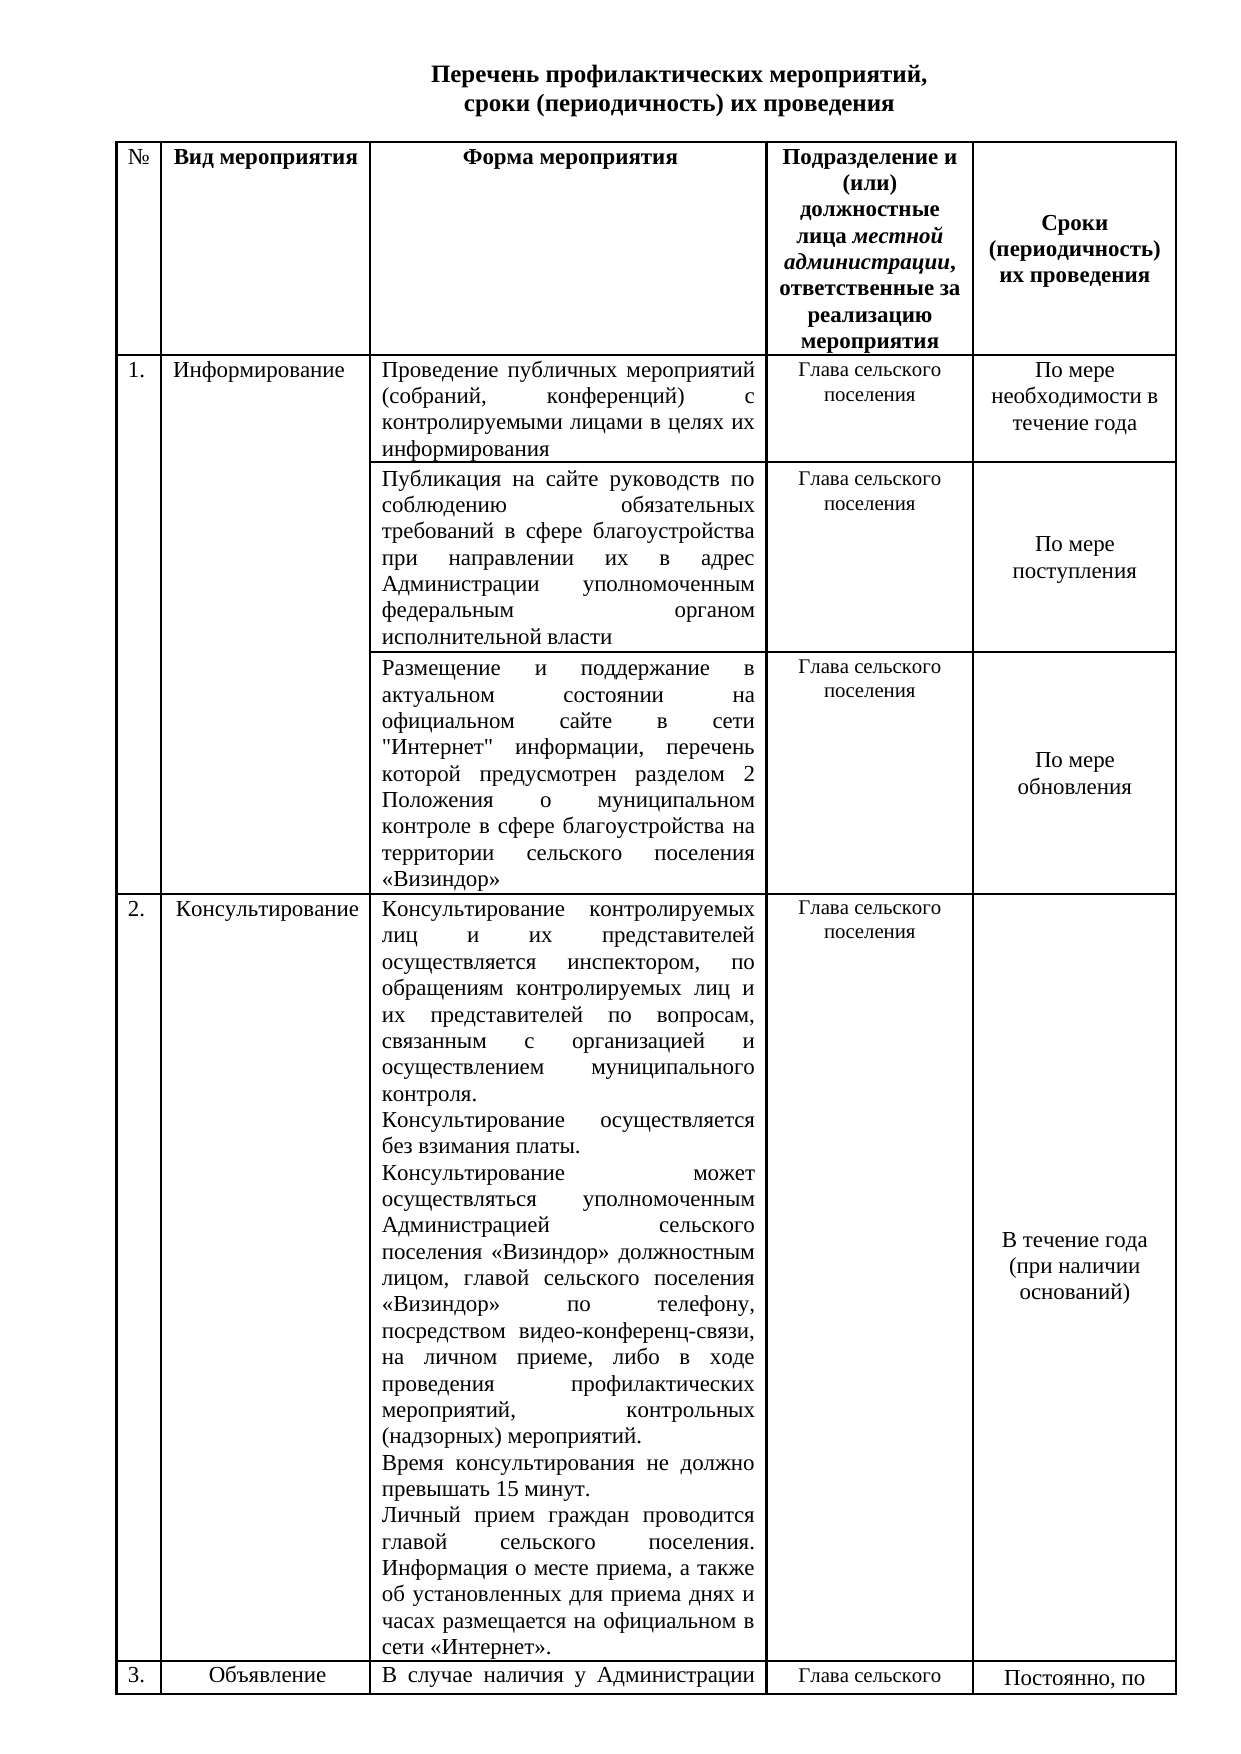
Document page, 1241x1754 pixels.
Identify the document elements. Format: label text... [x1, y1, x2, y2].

table_cell Глава сельского поселения [768, 356, 972, 461]
table_cell Консультирование контролируемых лиц и их представителей осуществляется инспектором, по обращениям контролируемых лиц и их представителей по вопросам, связанным с организацией и осуществлением муниципального контроля. Консультирование осуществляется без взимания платы. Консультирование может осуществляться уполномоченным Администрацией сельского поселения «Визиндор» должностным лицом, главой сельского поселения «Визиндор» по телефону, посредством видео-конференц-связи, на личном приеме, либо в ходе проведения профилактических мероприятий, контрольных (надзорных) мероприятий. Время консультирования не должно превышать 15 минут. Личный прием граждан проводится главой сельского поселения. Информация о месте приема, а также об установленных для приема днях и часах размещается на официальном в сети «Интернет». [371, 895, 765, 1659]
table_cell По мере обновления [974, 653, 1175, 893]
table_cell 2. [118, 895, 160, 1659]
table_cell В течение года (при наличии оснований) [974, 895, 1175, 1659]
table_cell По мере необходимости в течение года [974, 356, 1175, 461]
table_header Сроки (периодичность) их проведения [974, 143, 1175, 353]
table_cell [768, 895, 972, 1659]
table_cell По мере поступления [974, 463, 1175, 651]
table_cell 1. [118, 356, 160, 893]
table_header Подразделение и (или) должностные лица местной администрации, ответственные за реализацию мероприятия [768, 143, 972, 353]
table_cell Консультирование [162, 895, 369, 1659]
table_cell Публикация на сайте руководств по соблюдению обязательных требований в сфере благоустройства при направлении их в адрес Администрации уполномоченным федеральным органом исполнительной власти [371, 463, 765, 651]
text сроки (периодичность) их проведения [177, 88, 1181, 117]
table_cell Глава сельского поселения [768, 463, 972, 651]
table_cell 3. [118, 1662, 160, 1693]
table_cell Проведение публичных мероприятий (собраний, конференций) с контролируемыми лицами в целях их информирования [371, 356, 765, 461]
table_header Вид мероприятия [162, 143, 369, 353]
text Перечень профилактических мероприятий, [177, 59, 1181, 88]
table_cell Глава сельского поселения [768, 653, 972, 893]
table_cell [974, 1662, 1175, 1693]
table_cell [768, 1662, 972, 1693]
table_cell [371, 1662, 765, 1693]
table_cell Размещение и поддержание в актуальном состоянии на официальном сайте в сети "Интернет" информации, перечень которой предусмотрен разделом 2 Положения о муниципальном контроле в сфере благоустройства на территории сельского поселения «Визиндор» [371, 653, 765, 893]
table_header Форма мероприятия [371, 143, 765, 353]
table_header № [118, 143, 160, 353]
table_cell Информирование [162, 356, 369, 893]
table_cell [162, 1662, 369, 1693]
